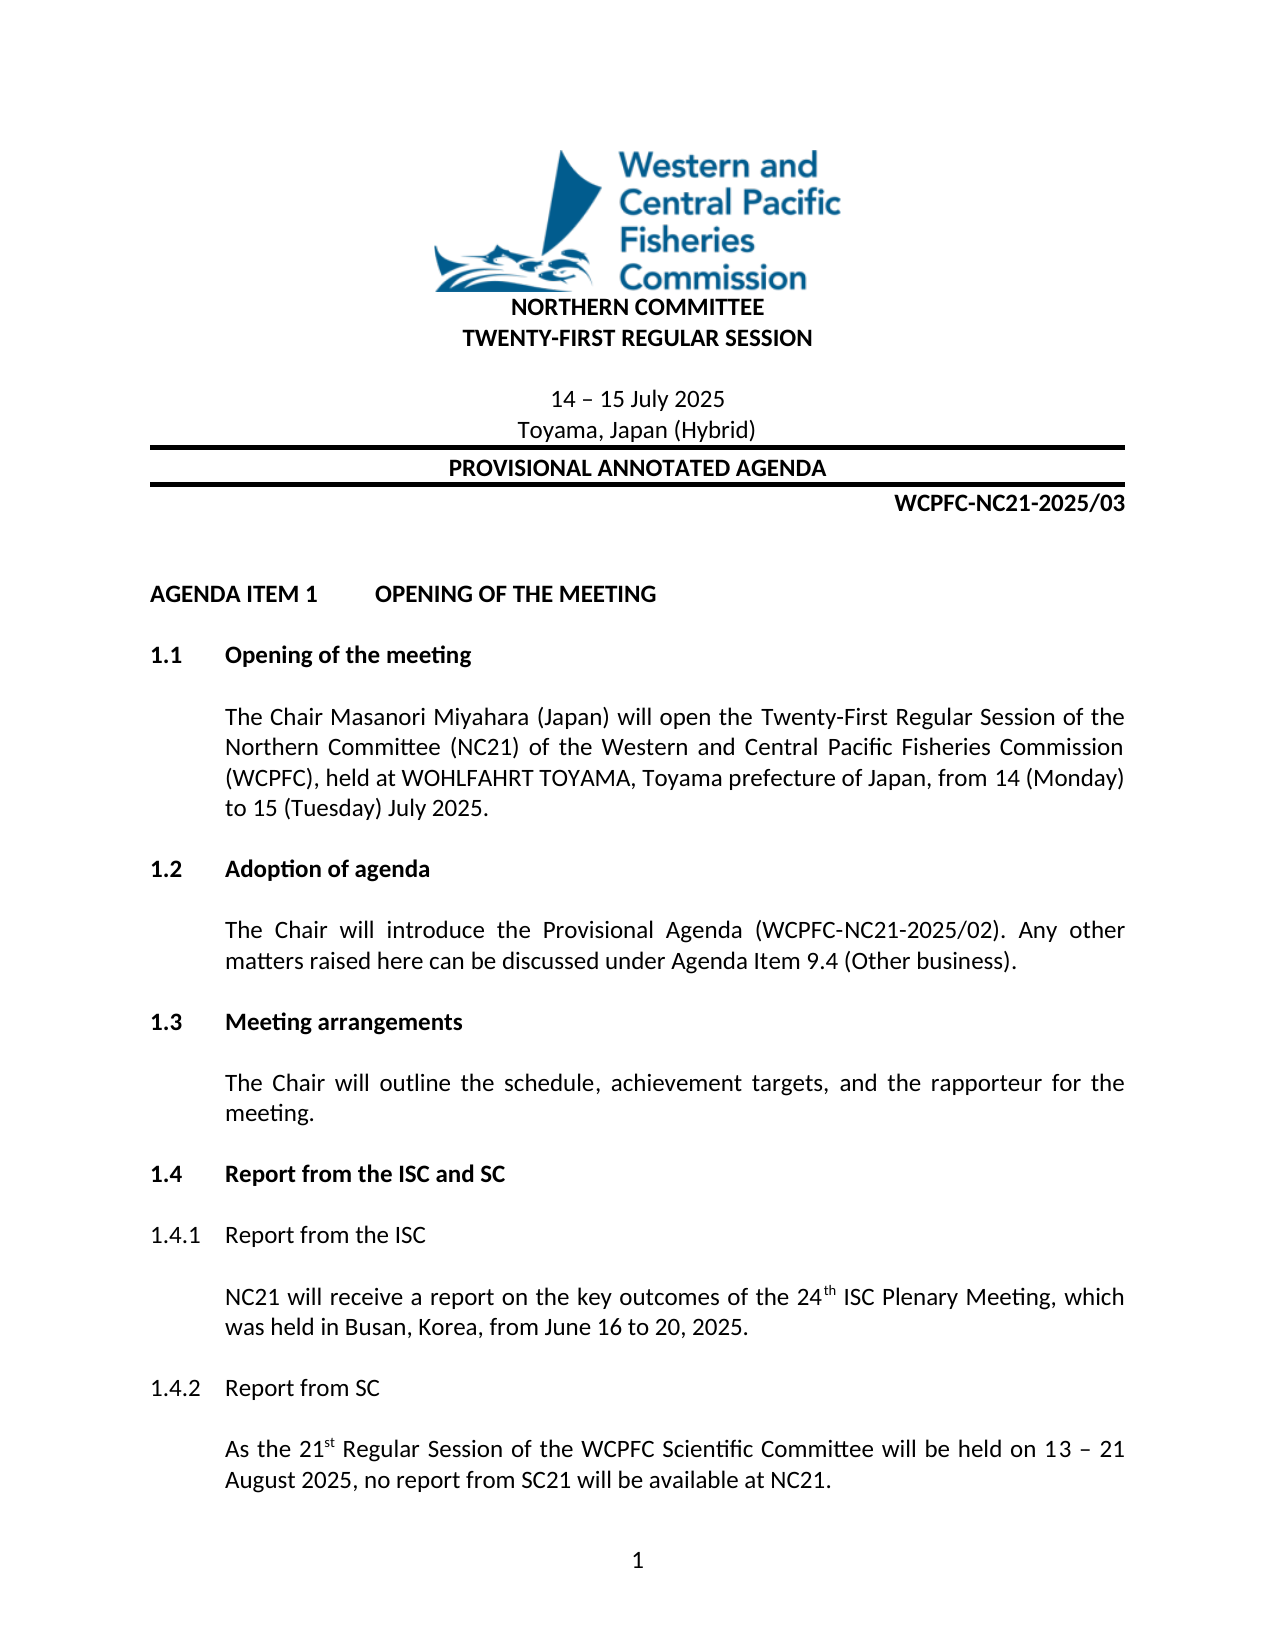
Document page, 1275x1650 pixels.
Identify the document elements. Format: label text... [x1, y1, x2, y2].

list As the 21st Regular Session of the WCPFC Scientific Committee will be held on 13 – 21 August 2025, no report from SC21 will be available at NC21. [225, 1433, 1125, 1494]
list Report from SC [150, 1372, 1125, 1403]
text The Chair Masanori Miyahara (Japan) will open the Twenty-First Regular Session of the Northern Committee (NC21) of the Western and Central Pacific Fisheries Commission (WCPFC), held at WOHLFAHRT TOYAMA, Toyama prefecture of Japan, from 14 (Monday) to 15 (Tuesday) July 2025. [225, 701, 1125, 823]
text TWENTY-FIRST REGULAR SESSION [150, 322, 1125, 352]
text WCPFC-NC21-2025/03 [150, 487, 1125, 518]
text 14 – 15 July 2025 [150, 383, 1125, 413]
list Report from the ISC and SC [150, 1158, 1125, 1189]
text The Chair will introduce the Provisional Agenda (WCPFC-NC21-2025/02). Any other matters raised here can be discussed under Agenda Item 9.4 (Other business). [225, 914, 1125, 975]
list Adoption of agenda [150, 853, 1125, 884]
list OPENING OF THE MEETING [150, 579, 1125, 609]
list Report from the ISC [150, 1219, 1125, 1250]
list Opening of the meeting [150, 640, 1125, 670]
text NORTHERN COMMITTEE [150, 291, 1125, 322]
text NC21 will receive a report on the key outcomes of the 24th ISC Plenary Meeting, which was held in Busan, Korea, from June 16 to 20, 2025. [225, 1281, 1125, 1342]
text Toyama, Japan (Hybrid) [150, 413, 1123, 445]
list The Chair will outline the schedule, achievement targets, and the rapporteur for the meeting. [225, 1067, 1125, 1128]
text PROVISIONAL ANNOTATED AGENDA [150, 450, 1125, 482]
picture [434, 150, 841, 292]
list Meeting arrangements [150, 1006, 1125, 1036]
